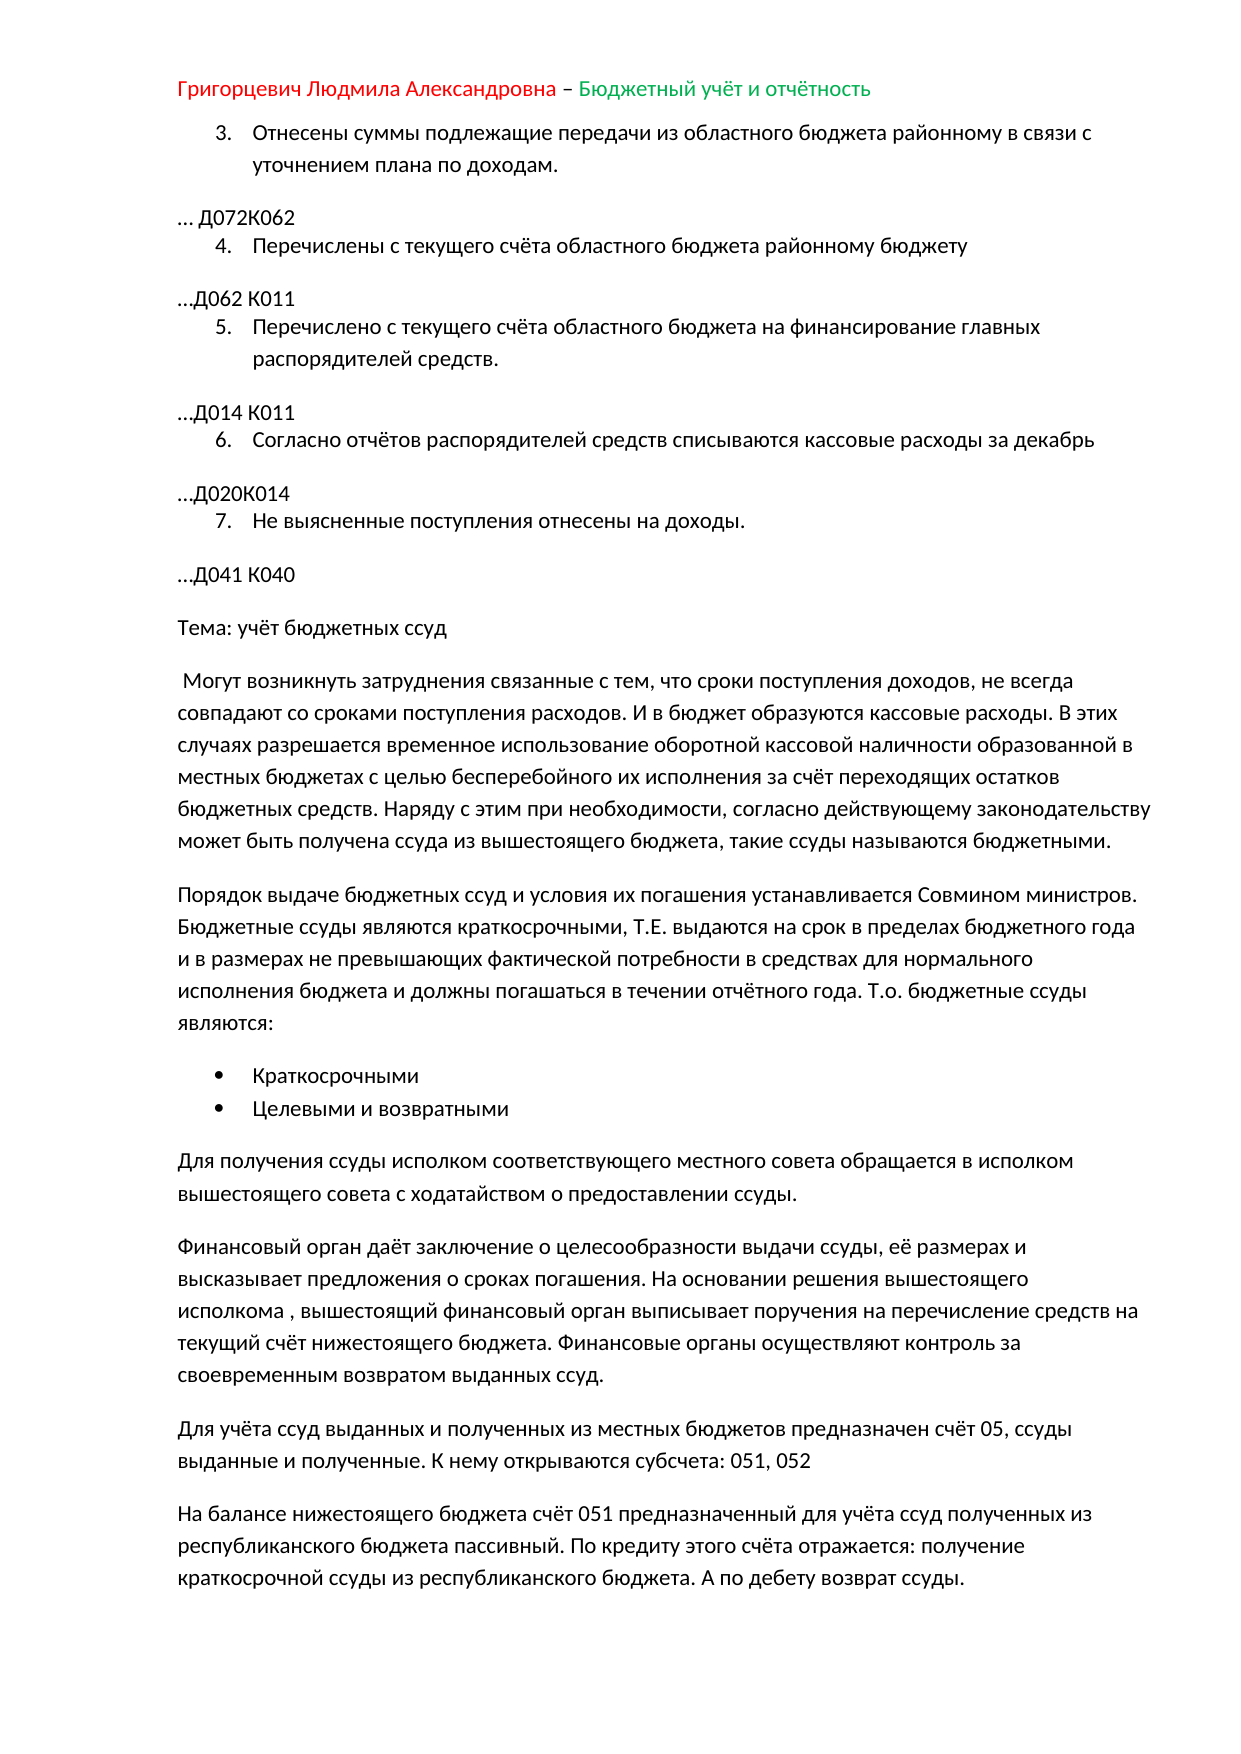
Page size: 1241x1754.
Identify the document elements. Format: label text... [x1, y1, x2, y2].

list Краткосрочными [215, 1061, 1152, 1089]
text Порядок выдаче бюджетных ссуд и условия их погашения устанавливается Совмином министров. Бюджетные ссуды являются краткосрочными, Т.Е. выдаются на срок в пределах бюджетного года и в размерах не превышающих фактической потребности в средствах для нормального исполнения бюджета и должны погашаться в течении отчётного года. Т.о. бюджетные ссуды являются: [177, 880, 1152, 1036]
list Перечислены с текущего счёта областного бюджета районному бюджету [215, 231, 1152, 259]
text На балансе нижестоящего бюджета счёт 051 предназначенный для учёта ссуд полученных из республиканского бюджета пассивный. По кредиту этого счёта отражается: получение краткосрочной ссуды из республиканского бюджета. А по дебету возврат ссуды. [177, 1499, 1152, 1591]
text …Д041 К040 [177, 560, 1152, 588]
list Отнесены суммы подлежащие передачи из областного бюджета районному в связи с уточнением плана по доходам. [215, 118, 1152, 178]
list Перечислено с текущего счёта областного бюджета на финансирование главных распорядителей средств. [215, 312, 1152, 373]
text …Д062 К011 [177, 284, 1152, 312]
text Могут возникнуть затруднения связанные с тем, что сроки поступления доходов, не всегда совпадают со сроками поступления расходов. И в бюджет образуются кассовые расходы. В этих случаях разрешается временное использование оборотной кассовой наличности образованной в местных бюджетах с целью бесперебойного их исполнения за счёт переходящих остатков бюджетных средств. Наряду с этим при необходимости, согласно действующему законодательству может быть получена ссуда из вышестоящего бюджета, такие ссуды называются бюджетными. [177, 666, 1152, 855]
text …Д014 К011 [177, 398, 1152, 426]
text …Д020К014 [177, 479, 1152, 507]
text Финансовый орган даёт заключение о целесообразности выдачи ссуды, её размерах и высказывает предложения о сроках погашения. На основании решения вышестоящего исполкома , вышестоящий финансовый орган выписывает поручения на перечисление средств на текущий счёт нижестоящего бюджета. Финансовые органы осуществляют контроль за своевременным возвратом выданных ссуд. [177, 1232, 1152, 1389]
list Согласно отчётов распорядителей средств списываются кассовые расходы за декабрь [215, 426, 1152, 454]
text Тема: учёт бюджетных ссуд [177, 613, 1152, 641]
text Для получения ссуды исполком соответствующего местного совета обращается в исполком вышестоящего совета с ходатайством о предоставлении ссуды. [177, 1147, 1152, 1207]
list Целевыми и возвратными [215, 1094, 1152, 1122]
text … Д072К062 [177, 203, 1152, 231]
text Для учёта ссуд выданных и полученных из местных бюджетов предназначен счёт 05, ссуды выданные и полученные. К нему открываются субсчета: 051, 052 [177, 1414, 1152, 1474]
list Не выясненные поступления отнесены на доходы. [215, 507, 1152, 535]
